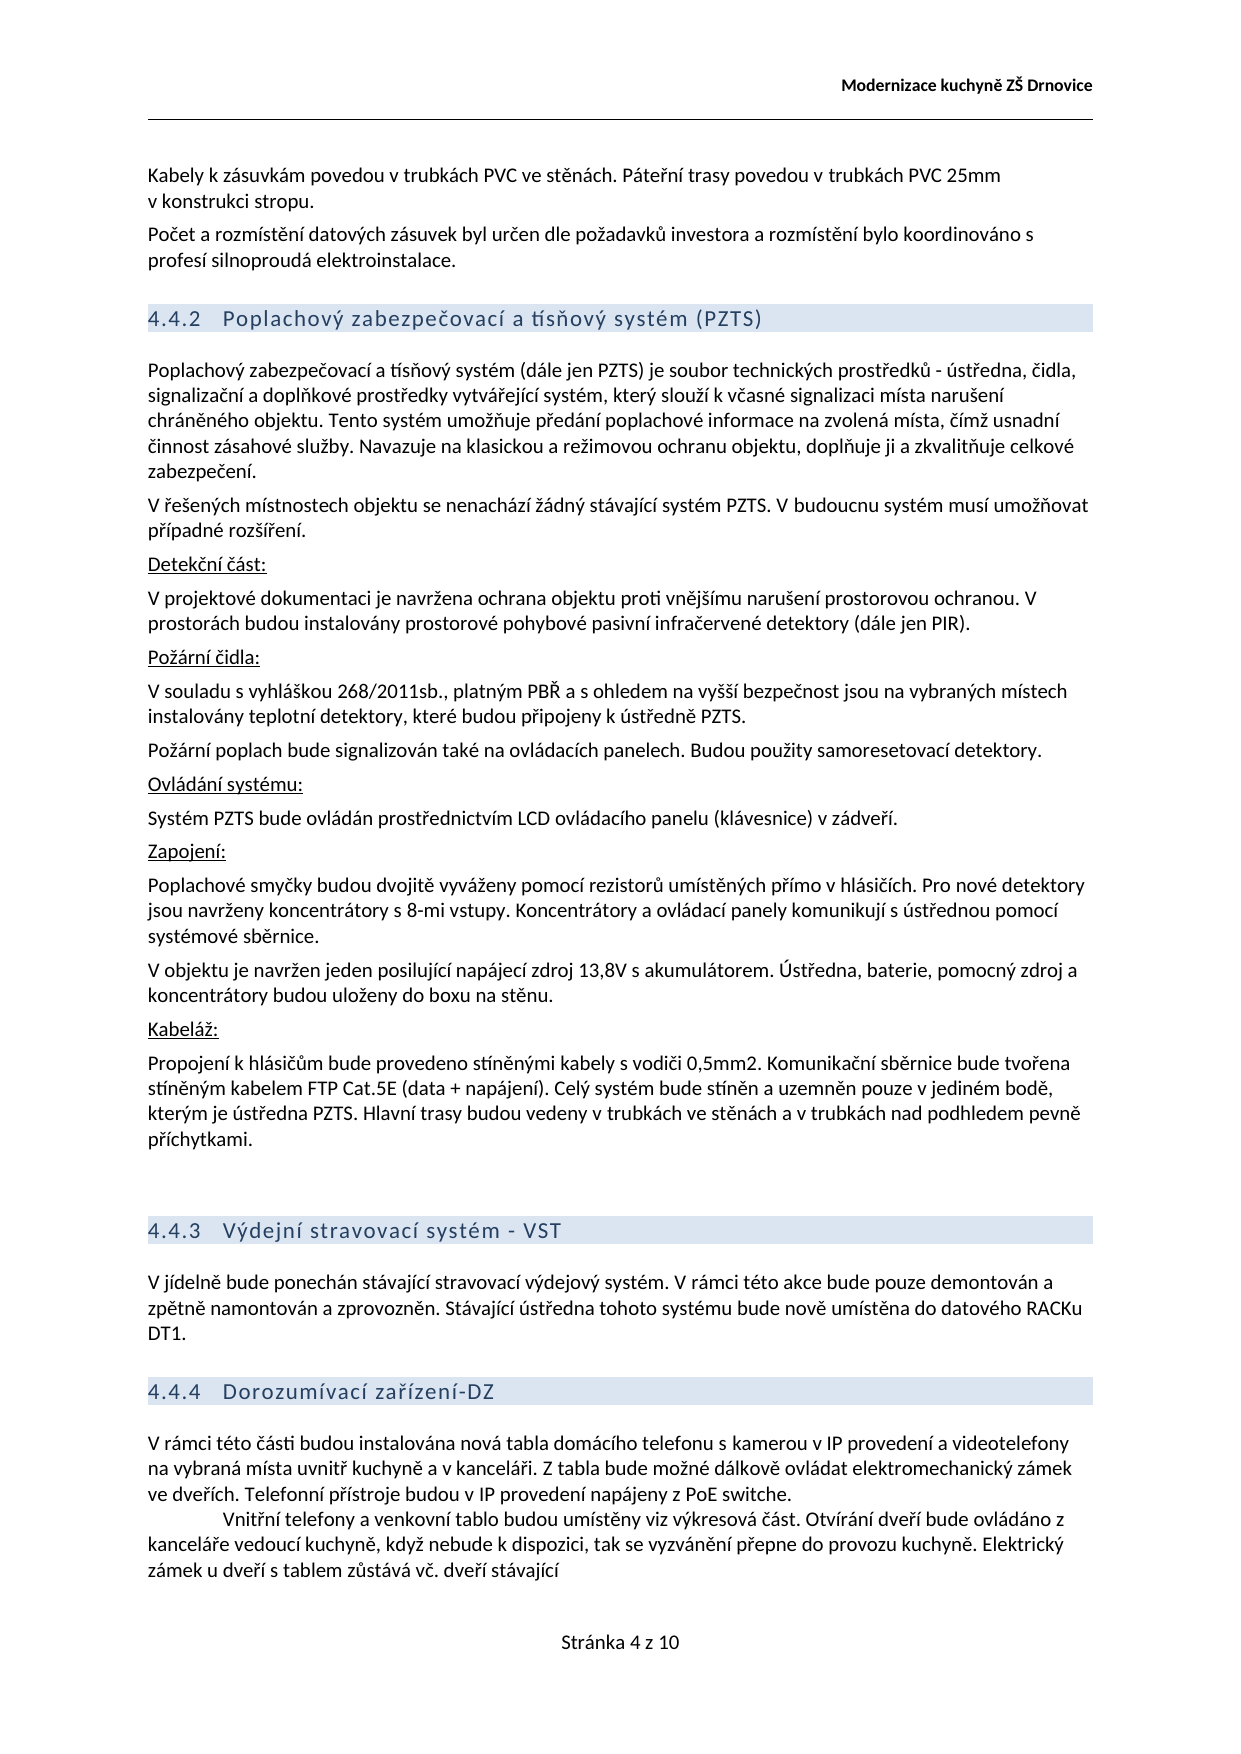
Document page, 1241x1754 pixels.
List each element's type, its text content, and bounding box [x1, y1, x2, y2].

text V projektové dokumentaci je navržena ochrana objektu proti vnějšímu narušení prostorovou ochranou. V prostorách budou instalovány prostorové pohybové pasivní infračervené detektory (dále jen PIR). [148, 585, 1093, 636]
text Požární poplach bude signalizován také na ovládacích panelech. Budou použity samoresetovací detektory. [148, 737, 1093, 763]
text Poplachové smyčky budou dvojitě vyváženy pomocí rezistorů umístěných přímo v hlásičích. Pro nové detektory jsou navrženy koncentrátory s 8-mi vstupy. Koncentrátory a ovládací panely komunikují s ústřednou pomocí systémové sběrnice. [148, 872, 1093, 948]
text Kabeláž: [148, 1016, 1093, 1041]
subtitle Poplachový zabezpečovací a tísňový systém (PZTS) [148, 304, 1093, 332]
text Poplachový zabezpečovací a tísňový systém (dále jen PZTS) je soubor technických prostředků - ústředna, čidla, signalizační a doplňkové prostředky vytvářející systém, který slouží k včasné signalizaci místa narušení chráněného objektu. Tento systém umožňuje předání poplachové informace na zvolená místa, čímž usnadní činnost zásahové služby. Navazuje na klasickou a režimovou ochranu objektu, doplňuje ji a zkvalitňuje celkové zabezpečení. [148, 357, 1093, 484]
text Propojení k hlásičům bude provedeno stíněnými kabely s vodiči 0,5mm2. Komunikační sběrnice bude tvořena stíněným kabelem FTP Cat.5E (data + napájení). Celý systém bude stíněn a uzemněn pouze v jediném bodě, kterým je ústředna PZTS. Hlavní trasy budou vedeny v trubkách ve stěnách a v trubkách nad podhledem pevně příchytkami. [148, 1050, 1093, 1151]
text Zapojení: [148, 838, 1093, 864]
text Detekční část: [148, 551, 1093, 577]
text Počet a rozmístění datových zásuvek byl určen dle požadavků investora a rozmístění bylo koordinováno s profesí silnoproudá elektroinstalace. [148, 222, 1093, 272]
text V rámci této části budou instalována nová tabla domácího telefonu s kamerou v IP provedení a videotelefony na vybraná místa uvnitř kuchyně a v kanceláři. Z tabla bude možné dálkově ovládat elektromechanický zámek ve dveřích. Telefonní přístroje budou v IP provedení napájeny z PoE switche. [148, 1430, 1093, 1506]
text V jídelně bude ponechán stávající stravovací výdejový systém. V rámci této akce bude pouze demontován a zpětně namontován a zprovozněn. Stávající ústředna tohoto systému bude nově umístěna do datového RACKu DT1. [148, 1269, 1093, 1346]
subtitle Výdejní stravovací systém - VST [148, 1216, 1093, 1244]
text V objektu je navržen jeden posilující napájecí zdroj 13,8V s akumulátorem. Ústředna, baterie, pomocný zdroj a koncentrátory budou uloženy do boxu na stěnu. [148, 957, 1093, 1008]
text Požární čidla: [148, 644, 1093, 670]
text Vnitřní telefony a venkovní tablo budou umístěny viz výkresová část. Otvírání dveří bude ovládáno z kanceláře vedoucí kuchyně, když nebude k dispozici, tak se vyzvánění přepne do provozu kuchyně. Elektrický zámek u dveří s tablem zůstává vč. dveří stávající [148, 1506, 1093, 1582]
text V souladu s vyhláškou 268/2011sb., platným PBŘ a s ohledem na vyšší bezpečnost jsou na vybraných místech instalovány teplotní detektory, které budou připojeny k ústředně PZTS. [148, 678, 1093, 729]
text Kabely k zásuvkám povedou v trubkách PVC ve stěnách. Páteřní trasy povedou v trubkách PVC 25mm v konstrukci stropu. [148, 162, 1093, 213]
text Systém PZTS bude ovládán prostřednictvím LCD ovládacího panelu (klávesnice) v zádveří. [148, 805, 1093, 830]
subtitle Dorozumívací zařízení-DZ [148, 1377, 1093, 1405]
text V řešených místnostech objektu se nenachází žádný stávající systém PZTS. V budoucnu systém musí umožňovat případné rozšíření. [148, 492, 1093, 543]
text Ovládání systému: [148, 771, 1093, 796]
